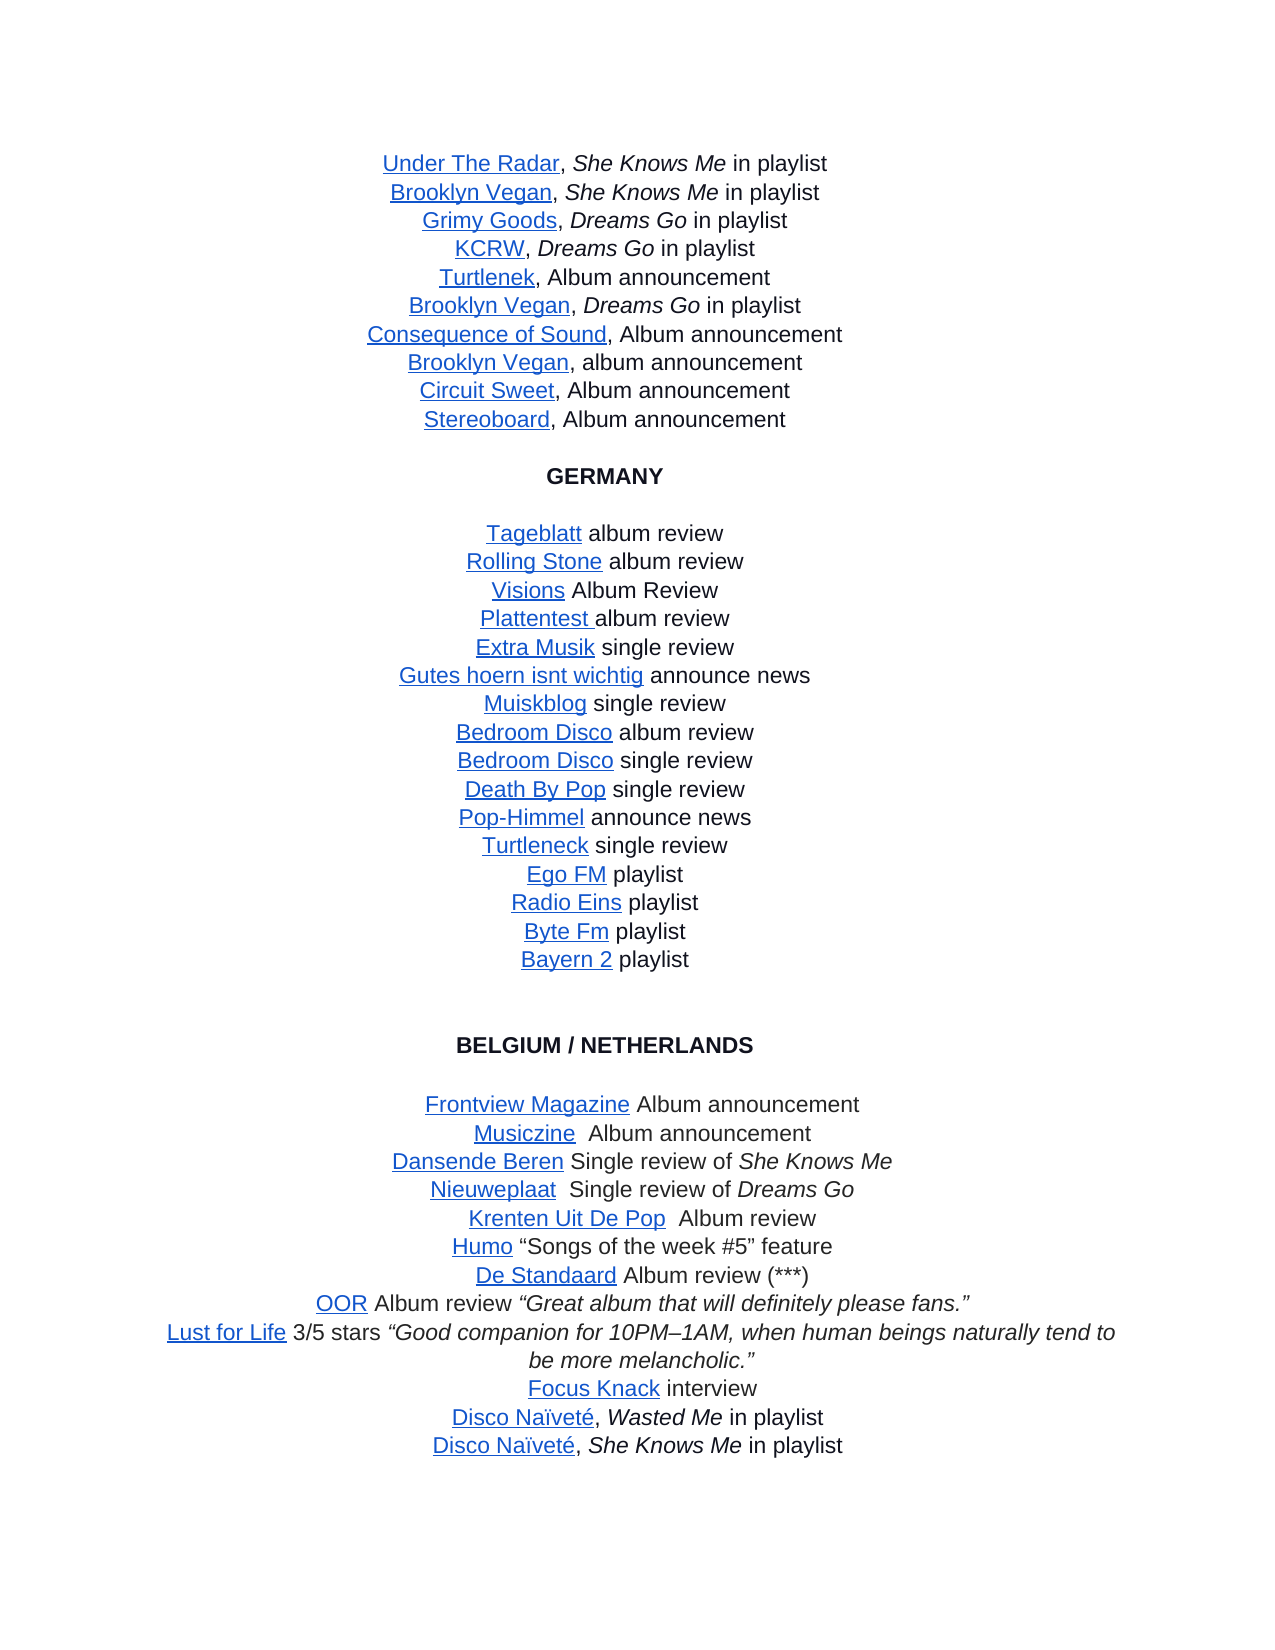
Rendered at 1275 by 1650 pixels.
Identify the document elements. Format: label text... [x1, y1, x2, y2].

text Plattentest album review [84, 605, 1125, 631]
text Muiskblog single review [84, 690, 1125, 717]
text Turtleneck single review [84, 832, 1125, 859]
text Brooklyn Vegan, album announcement [84, 349, 1125, 375]
text Brooklyn Vegan, Dreams Go in playlist [84, 292, 1125, 318]
text Humo “Songs of the week #5” feature [159, 1233, 1125, 1259]
text GERMANY [84, 463, 1125, 489]
text Death By Pop single review [84, 776, 1125, 802]
text BELGIUM / NETHERLANDS [84, 1032, 1125, 1058]
text Gutes hoern isnt wichtig announce news [84, 662, 1125, 688]
text Visions Album Review [84, 577, 1125, 603]
text Tageblatt album review [84, 520, 1125, 546]
text Extra Musik single review [84, 633, 1125, 660]
text Lust for Life 3/5 stars “Good companion for 10PM–1AM, when human beings naturally tend to be more melancholic.” [159, 1318, 1125, 1373]
text Focus Knack interview [159, 1375, 1125, 1402]
text Frontview Magazine Album announcement [159, 1091, 1125, 1117]
text Pop-Himmel announce news [84, 804, 1125, 830]
text Circuit Sweet, Album announcement [84, 377, 1125, 404]
text Krenten Uit De Pop Album review [159, 1205, 1125, 1231]
text OOR Album review “Great album that will definitely please fans.” [159, 1290, 1125, 1316]
text Dansende Beren Single review of She Knows Me [159, 1148, 1125, 1174]
text Ego FM playlist [84, 861, 1125, 887]
text Consequence of Sound, Album announcement [84, 321, 1125, 347]
text Under The Radar, She Knows Me in playlist [84, 150, 1125, 176]
text Disco Naïveté, She Knows Me in playlist [150, 1432, 1125, 1459]
text Bayern 2 playlist [84, 946, 1125, 973]
text Stereoboard, Album announcement [84, 406, 1125, 432]
text Rolling Stone album review [84, 548, 1125, 574]
text Byte Fm playlist [84, 918, 1125, 944]
text Nieuweplaat Single review of Dreams Go [159, 1176, 1125, 1203]
text Turtlenek, Album announcement [84, 264, 1125, 290]
text Brooklyn Vegan, She Knows Me in playlist [84, 178, 1125, 205]
text Musiczine Album announcement [159, 1119, 1125, 1146]
text Disco Naïveté, Wasted Me in playlist [150, 1404, 1125, 1430]
text Grimy Goods, Dreams Go in playlist [84, 207, 1125, 233]
text De Standaard Album review (***) [159, 1262, 1125, 1288]
text Bedroom Disco album review [84, 719, 1125, 745]
text KCRW, Dreams Go in playlist [84, 235, 1125, 262]
text Bedroom Disco single review [84, 747, 1125, 773]
text Radio Eins playlist [84, 889, 1125, 916]
